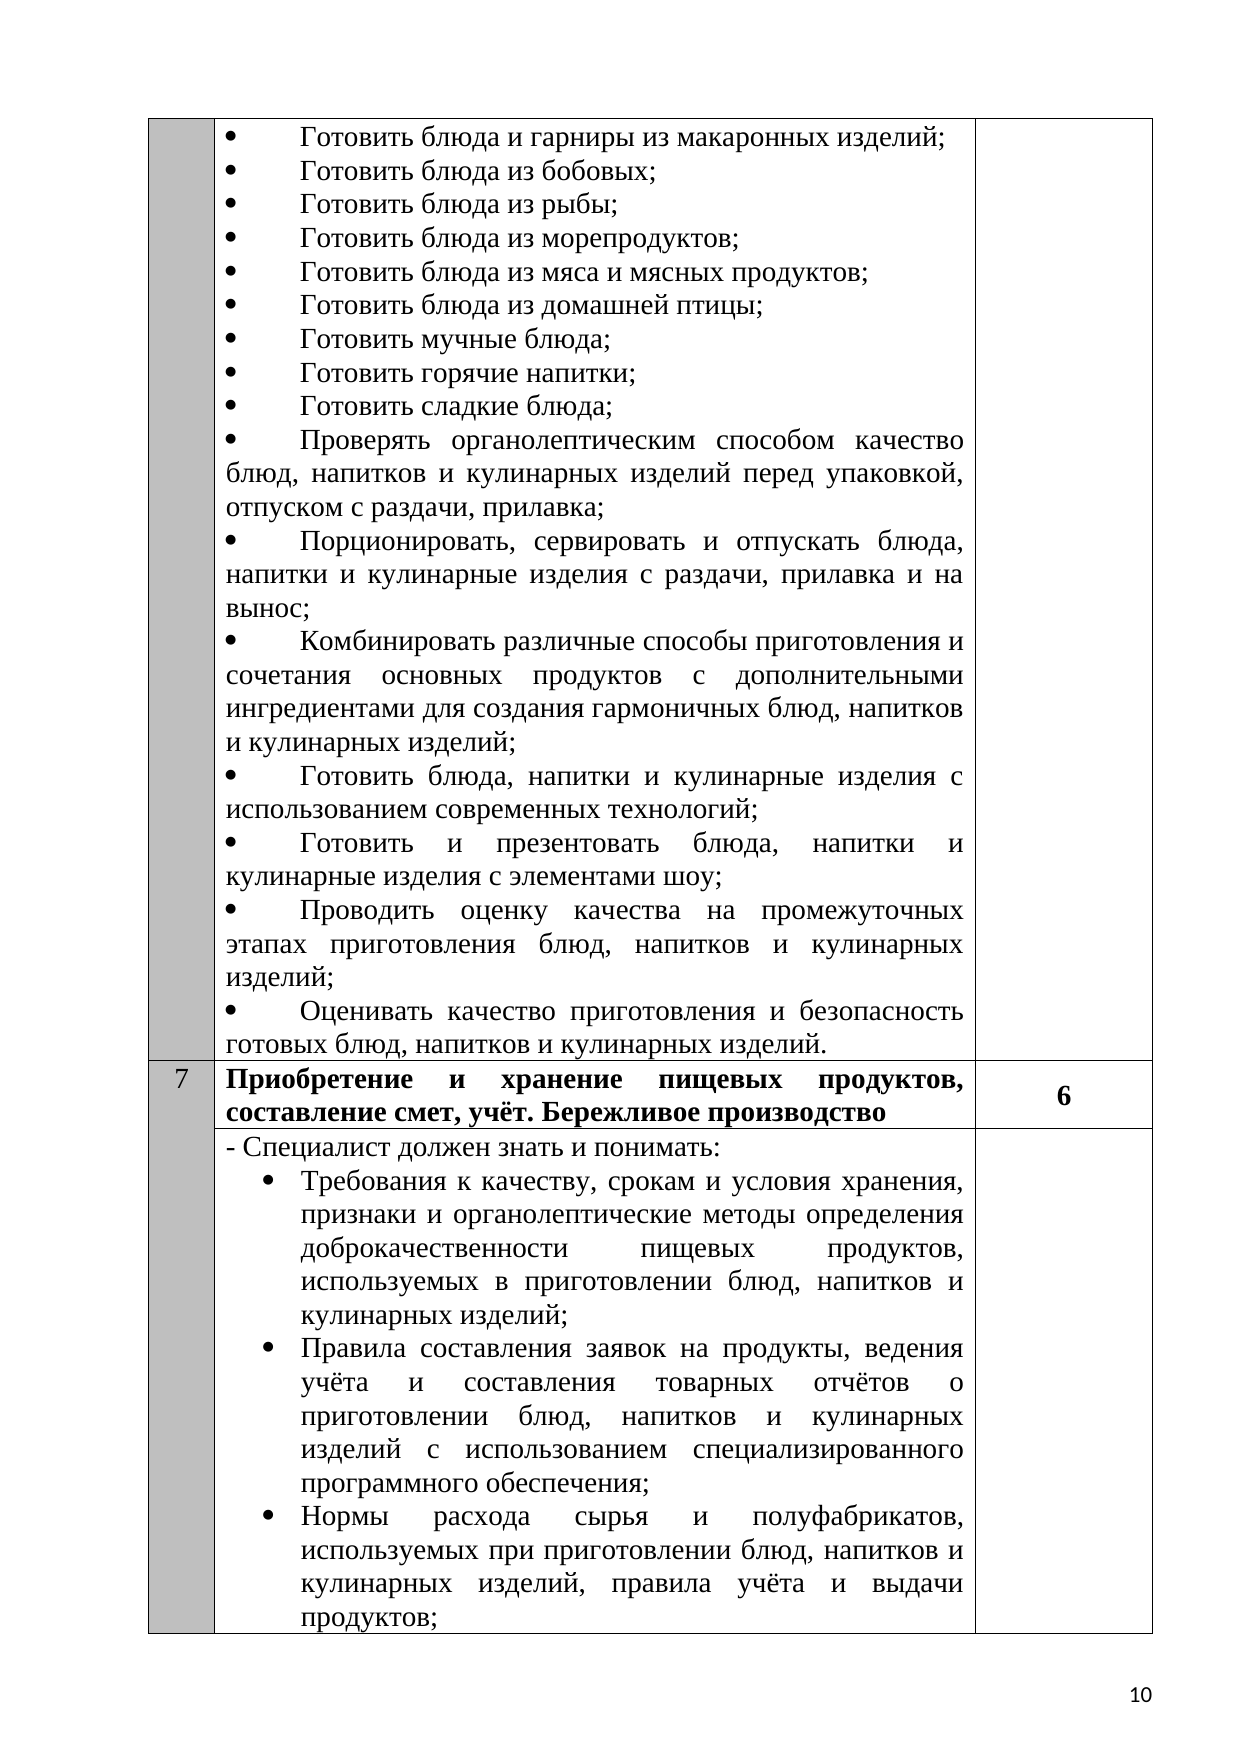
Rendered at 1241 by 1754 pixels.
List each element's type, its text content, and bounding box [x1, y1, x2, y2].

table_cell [215, 1129, 975, 1633]
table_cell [215, 119, 975, 1060]
table_cell 6 [976, 1061, 1152, 1128]
table_cell 7 [149, 1061, 214, 1633]
table_cell [976, 1129, 1152, 1633]
table_cell Приобретение и хранение пищевых продуктов, составление смет, учёт. Бережливое производство [215, 1061, 975, 1128]
